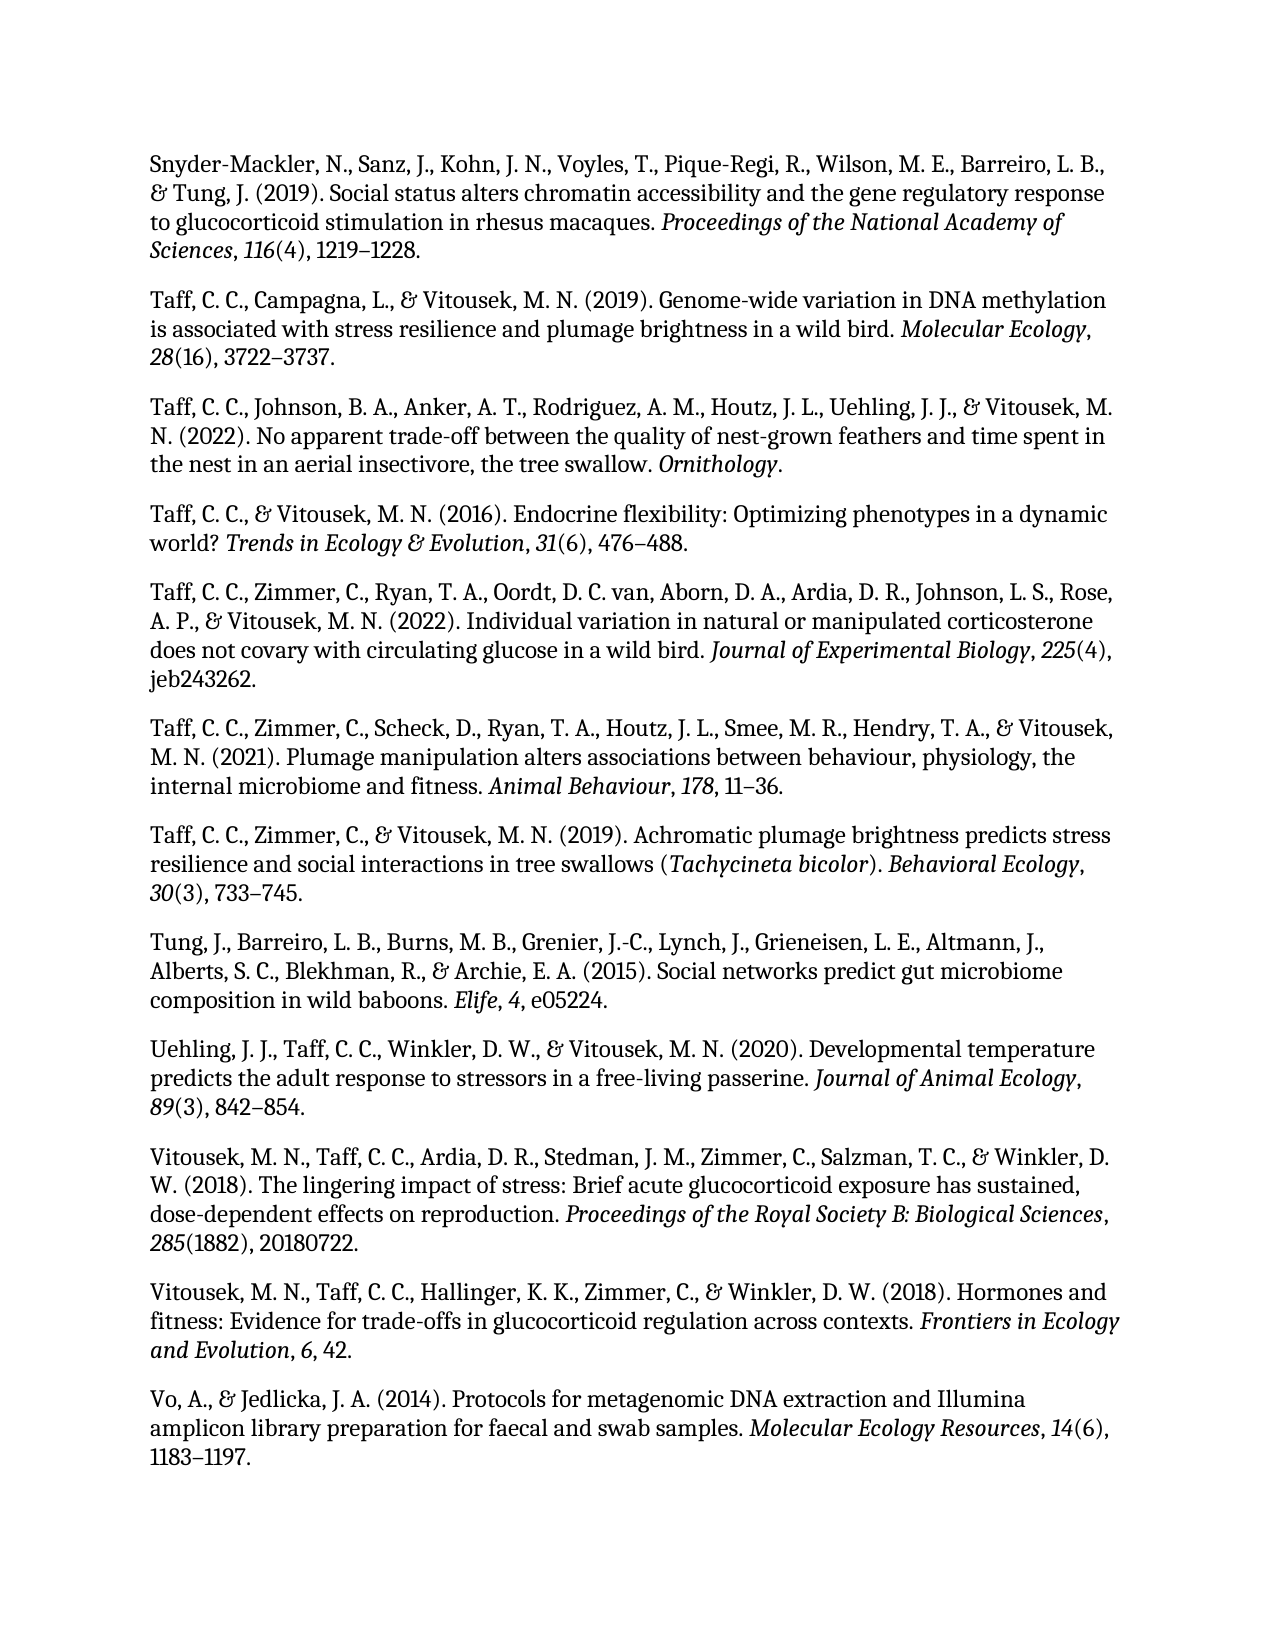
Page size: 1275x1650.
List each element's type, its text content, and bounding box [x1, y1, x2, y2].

text Taff, C. C., Zimmer, C., & Vitousek, M. N. (2019). Achromatic plumage brightness predicts stress resilience and social interactions in tree swallows (Tachycineta bicolor). Behavioral Ecology, 30(3), 733–745. [150, 821, 1125, 907]
text Snyder-Mackler, N., Sanz, J., Kohn, J. N., Voyles, T., Pique-Regi, R., Wilson, M. E., Barreiro, L. B., & Tung, J. (2019). Social status alters chromatin accessibility and the gene regulatory response to glucocorticoid stimulation in rhesus macaques. Proceedings of the National Academy of Sciences, 116(4), 1219–1228. [150, 150, 1125, 265]
text Taff, C. C., & Vitousek, M. N. (2016). Endocrine flexibility: Optimizing phenotypes in a dynamic world? Trends in Ecology & Evolution, 31(6), 476–488. [150, 500, 1125, 557]
text Vitousek, M. N., Taff, C. C., Ardia, D. R., Stedman, J. M., Zimmer, C., Salzman, T. C., & Winkler, D. W. (2018). The lingering impact of stress: Brief acute glucocorticoid exposure has sustained, dose-dependent effects on reproduction. Proceedings of the Royal Society B: Biological Sciences, 285(1882), 20180722. [150, 1142, 1125, 1257]
text Vitousek, M. N., Taff, C. C., Hallinger, K. K., Zimmer, C., & Winkler, D. W. (2018). Hormones and fitness: Evidence for trade-offs in glucocorticoid regulation across contexts. Frontiers in Ecology and Evolution, 6, 42. [150, 1278, 1125, 1364]
text Taff, C. C., Zimmer, C., Scheck, D., Ryan, T. A., Houtz, J. L., Smee, M. R., Hendry, T. A., & Vitousek, M. N. (2021). Plumage manipulation alters associations between behaviour, physiology, the internal microbiome and fitness. Animal Behaviour, 178, 11–36. [150, 714, 1125, 800]
text Vo, A., & Jedlicka, J. A. (2014). Protocols for metagenomic DNA extraction and Illumina amplicon library preparation for faecal and swab samples. Molecular Ecology Resources, 14(6), 1183–1197. [150, 1385, 1125, 1472]
text Taff, C. C., Zimmer, C., Ryan, T. A., Oordt, D. C. van, Aborn, D. A., Ardia, D. R., Johnson, L. S., Rose, A. P., & Vitousek, M. N. (2022). Individual variation in natural or manipulated corticosterone does not covary with circulating glucose in a wild bird. Journal of Experimental Biology, 225(4), jeb243262. [150, 578, 1125, 693]
text Taff, C. C., Johnson, B. A., Anker, A. T., Rodriguez, A. M., Houtz, J. L., Uehling, J. J., & Vitousek, M. N. (2022). No apparent trade-off between the quality of nest-grown feathers and time spent in the nest in an aerial insectivore, the tree swallow. Ornithology. [150, 393, 1125, 479]
text Taff, C. C., Campagna, L., & Vitousek, M. N. (2019). Genome-wide variation in DNA methylation is associated with stress resilience and plumage brightness in a wild bird. Molecular Ecology, 28(16), 3722–3737. [150, 286, 1125, 372]
text Tung, J., Barreiro, L. B., Burns, M. B., Grenier, J.-C., Lynch, J., Grieneisen, L. E., Altmann, J., Alberts, S. C., Blekhman, R., & Archie, E. A. (2015). Social networks predict gut microbiome composition in wild baboons. Elife, 4, e05224. [150, 928, 1125, 1014]
text Uehling, J. J., Taff, C. C., Winkler, D. W., & Vitousek, M. N. (2020). Developmental temperature predicts the adult response to stressors in a free-living passerine. Journal of Animal Ecology, 89(3), 842–854. [150, 1035, 1125, 1122]
